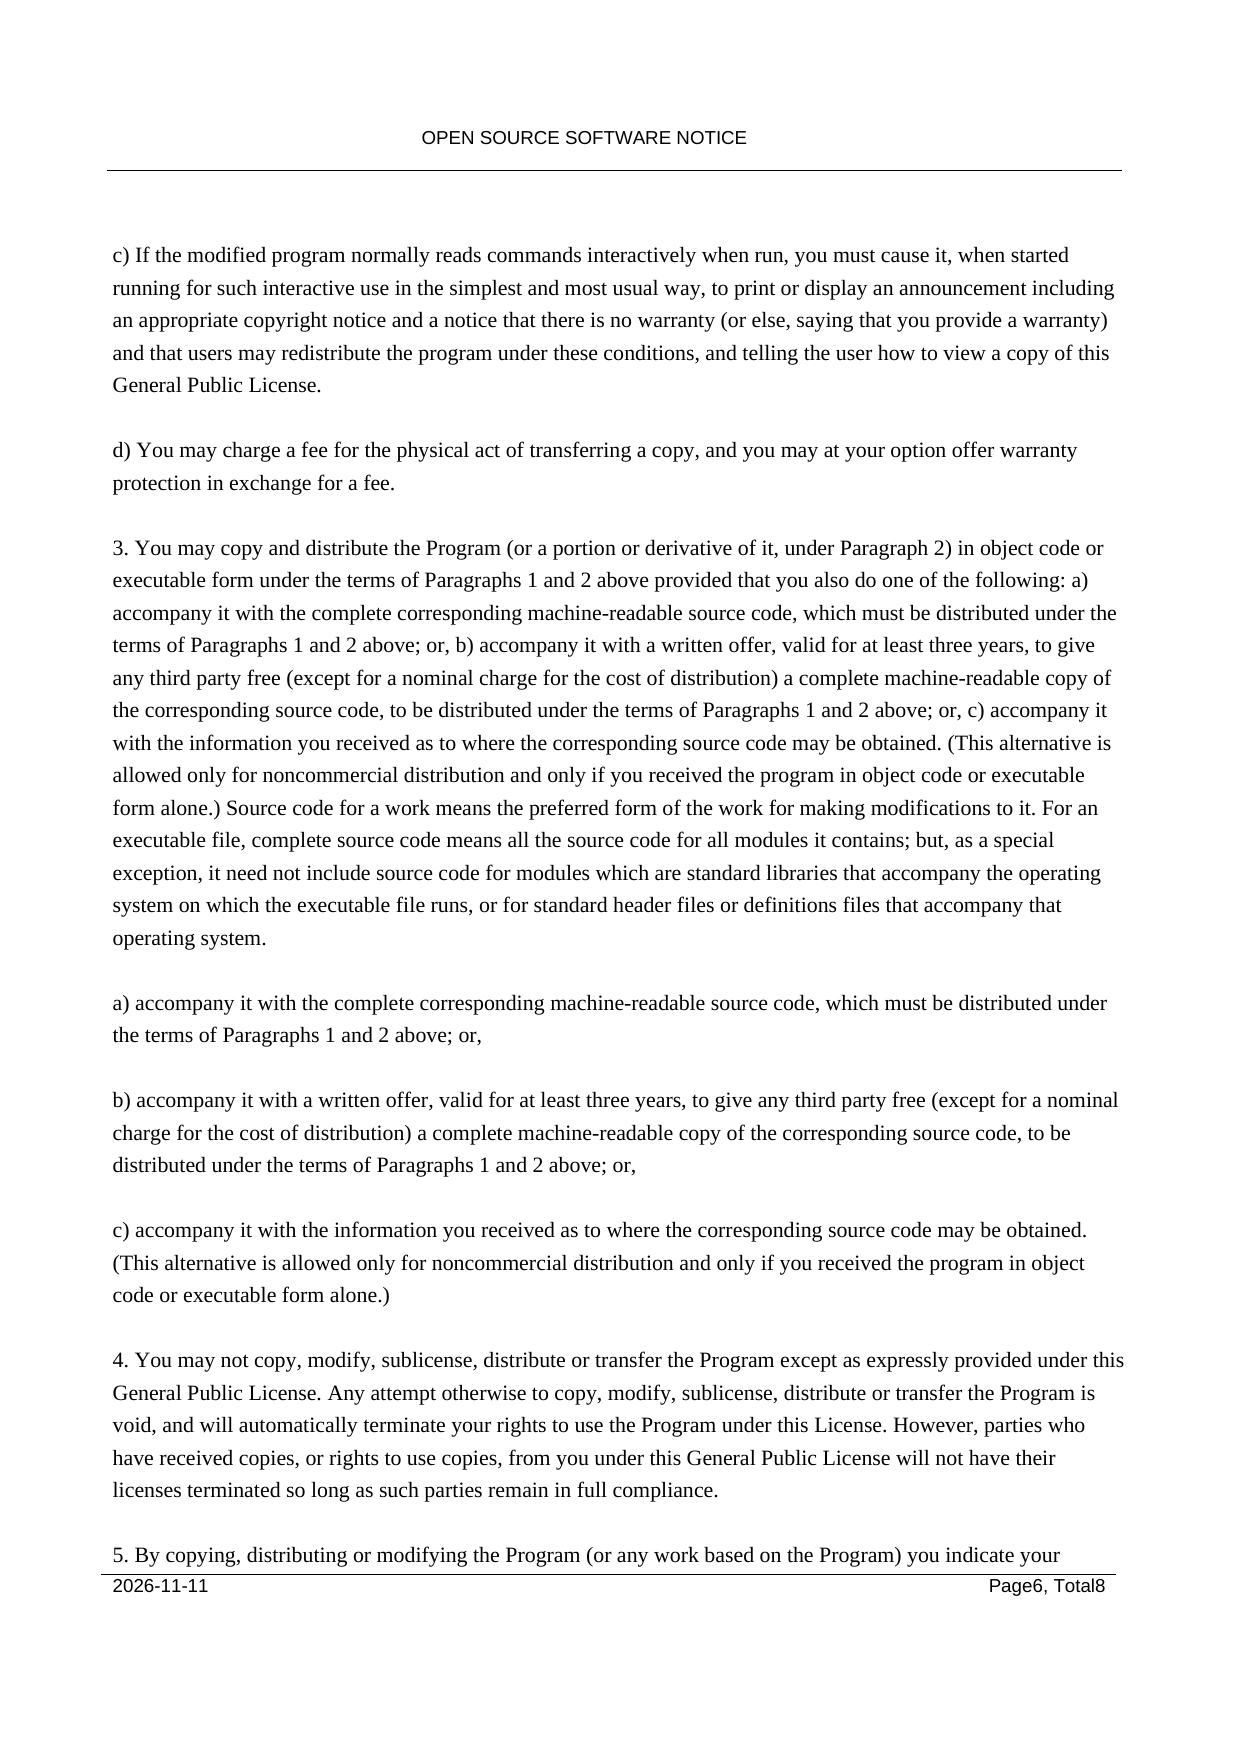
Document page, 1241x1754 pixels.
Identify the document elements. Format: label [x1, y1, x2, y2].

text [112, 206, 1128, 1571]
